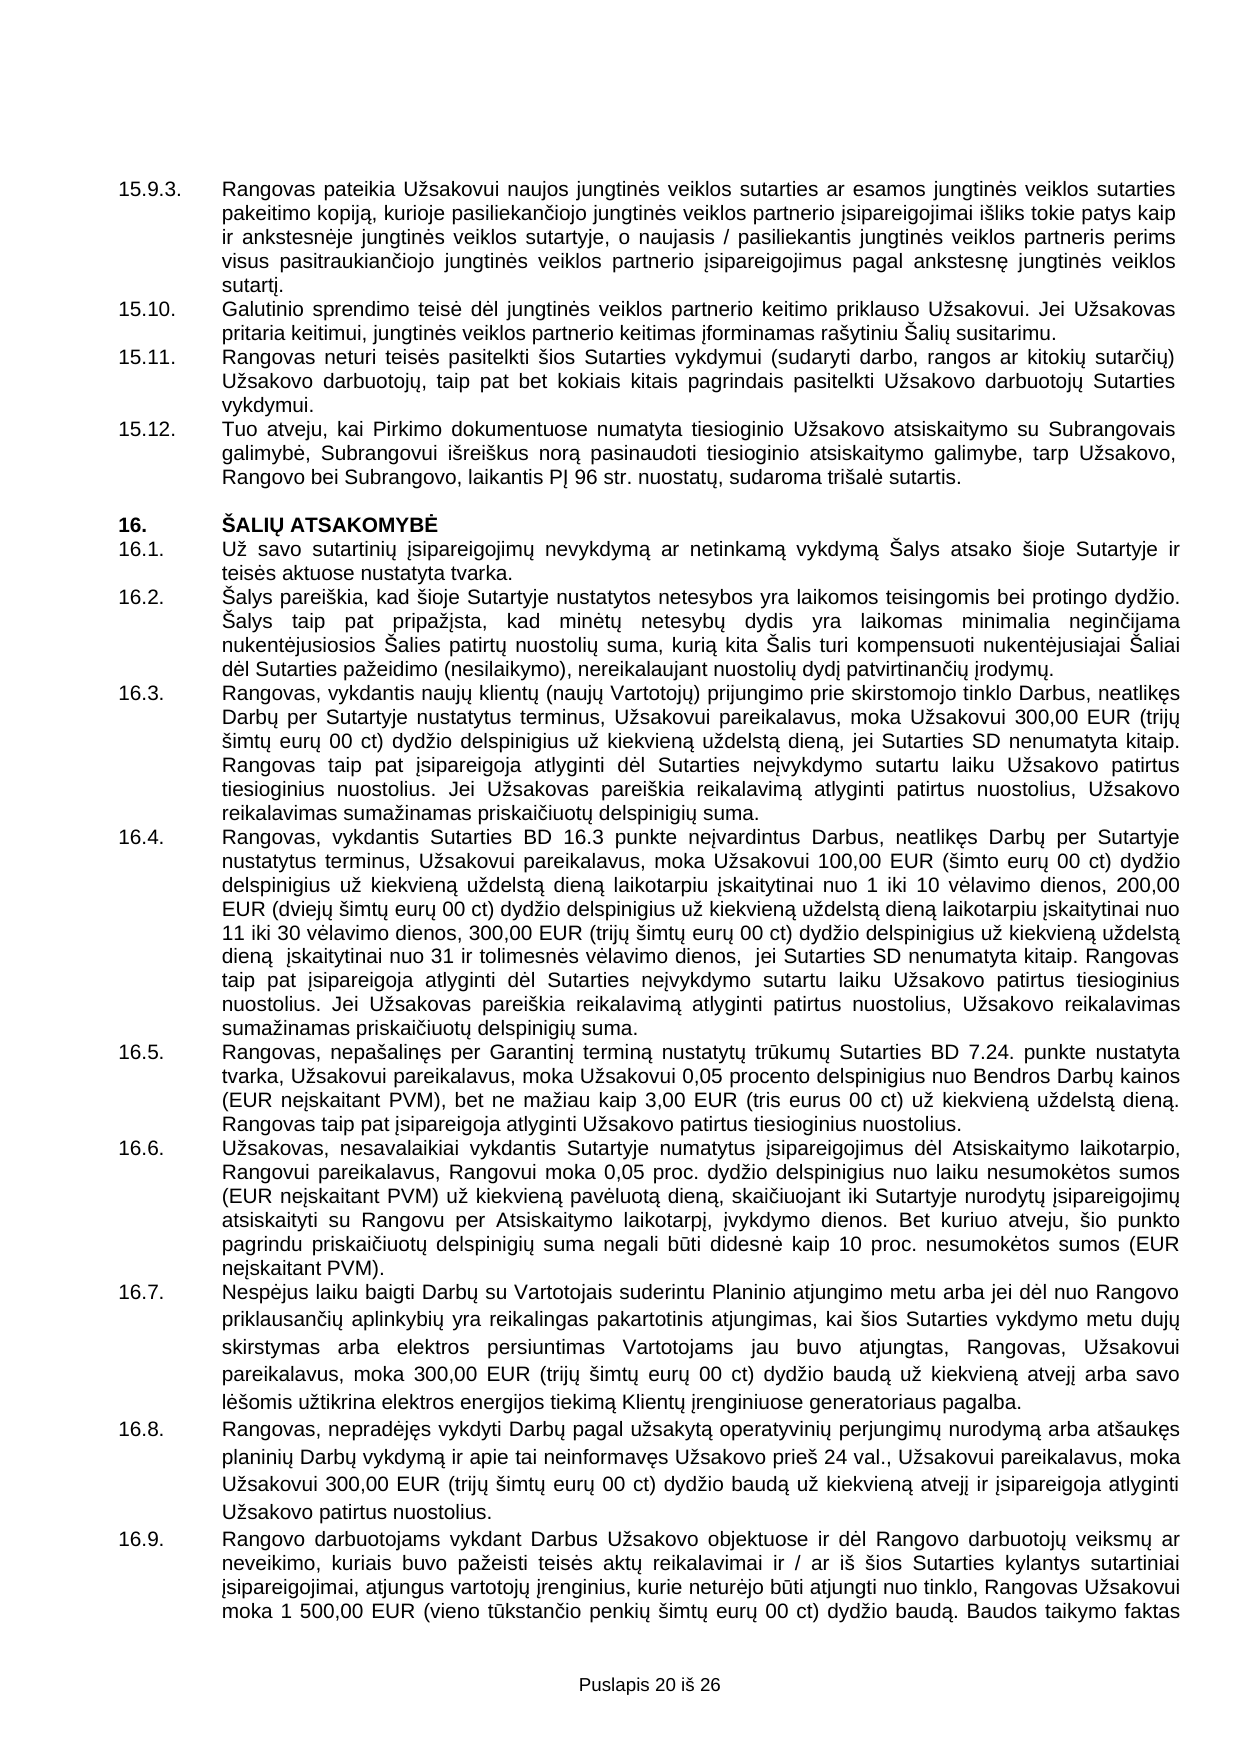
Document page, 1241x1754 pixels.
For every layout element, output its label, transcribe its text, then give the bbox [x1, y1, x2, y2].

list Šalys pareiškia, kad šioje Sutartyje nustatytos netesybos yra laikomos teisingomis bei protingo dydžio. Šalys taip pat pripažįsta, kad minėtų netesybų dydis yra laikomas minimalia neginčijama nukentėjusiosios Šalies patirtų nuostolių suma, kurią kita Šalis turi kompensuoti nukentėjusiajai Šaliai dėl Sutarties pažeidimo (nesilaikymo), nereikalaujant nuostolių dydį patvirtinančių įrodymų. [118, 585, 1181, 681]
list Rangovas, nepašalinęs per Garantinį terminą nustatytų trūkumų Sutarties BD 7.24. punkte nustatyta tvarka, Užsakovui pareikalavus, moka Užsakovui 0,05 procento delspinigius nuo Bendros Darbų kainos (EUR neįskaitant PVM), bet ne mažiau kaip 3,00 EUR (tris eurus 00 ct) už kiekvieną uždelstą dieną. Rangovas taip pat įsipareigoja atlyginti Užsakovo patirtus tiesioginius nuostolius. [118, 1040, 1181, 1136]
list Galutinio sprendimo teisė dėl jungtinės veiklos partnerio keitimo priklauso Užsakovui. Jei Užsakovas pritaria keitimui, jungtinės veiklos partnerio keitimas įforminamas rašytiniu Šalių susitarimu. [118, 297, 1177, 345]
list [118, 1527, 1181, 1623]
list Rangovas pateikia Užsakovui naujos jungtinės veiklos sutarties ar esamos jungtinės veiklos sutarties pakeitimo kopiją, kurioje pasiliekančiojo jungtinės veiklos partnerio įsipareigojimai išliks tokie patys kaip ir ankstesnėje jungtinės veiklos sutartyje, o naujasis / pasiliekantis jungtinės veiklos partneris perims visus pasitraukiančiojo jungtinės veiklos partnerio įsipareigojimus pagal ankstesnę jungtinės veiklos sutartį. [118, 177, 1177, 297]
list Tuo atveju, kai Pirkimo dokumentuose numatyta tiesioginio Užsakovo atsiskaitymo su Subrangovais galimybė, Subrangovui išreiškus norą pasinaudoti tiesioginio atsiskaitymo galimybe, tarp Užsakovo, Rangovo bei Subrangovo, laikantis PĮ 96 str. nuostatų, sudaroma trišalė sutartis. [118, 417, 1177, 489]
list Užsakovas, nesavalaikiai vykdantis Sutartyje numatytus įsipareigojimus dėl Atsiskaitymo laikotarpio, Rangovui pareikalavus, Rangovui moka 0,05 proc. dydžio delspinigius nuo laiku nesumokėtos sumos (EUR neįskaitant PVM) už kiekvieną pavėluotą dieną, skaičiuojant iki Sutartyje nurodytų įsipareigojimų atsiskaityti su Rangovu per Atsiskaitymo laikotarpį, įvykdymo dienos. Bet kuriuo atveju, šio punkto pagrindu priskaičiuotų delspinigių suma negali būti didesnė kaip 10 proc. nesumokėtos sumos (EUR neįskaitant PVM). [118, 1136, 1181, 1280]
list Rangovas, vykdantis naujų klientų (naujų Vartotojų) prijungimo prie skirstomojo tinklo Darbus, neatlikęs Darbų per Sutartyje nustatytus terminus, Užsakovui pareikalavus, moka Užsakovui 300,00 EUR (trijų šimtų eurų 00 ct) dydžio delspinigius už kiekvieną uždelstą dieną, jei Sutarties SD nenumatyta kitaip. Rangovas taip pat įsipareigoja atlyginti dėl Sutarties neįvykdymo sutartu laiku Užsakovo patirtus tiesioginius nuostolius. Jei Užsakovas pareiškia reikalavimą atlyginti patirtus nuostolius, Užsakovo reikalavimas sumažinamas priskaičiuotų delspinigių suma. [118, 681, 1181, 824]
list Už savo sutartinių įsipareigojimų nevykdymą ar netinkamą vykdymą Šalys atsako šioje Sutartyje ir teisės aktuose nustatyta tvarka. [118, 537, 1181, 585]
list Rangovas, vykdantis Sutarties BD 16.3 punkte neįvardintus Darbus, neatlikęs Darbų per Sutartyje nustatytus terminus, Užsakovui pareikalavus, moka Užsakovui 100,00 EUR (šimto eurų 00 ct) dydžio delspinigius už kiekvieną uždelstą dieną laikotarpiu įskaitytinai nuo 1 iki 10 vėlavimo dienos, 200,00 EUR (dviejų šimtų eurų 00 ct) dydžio delspinigius už kiekvieną uždelstą dieną laikotarpiu įskaitytinai nuo 11 iki 30 vėlavimo dienos, 300,00 EUR (trijų šimtų eurų 00 ct) dydžio delspinigius už kiekvieną uždelstą dieną įskaitytinai nuo 31 ir tolimesnės vėlavimo dienos, jei Sutarties SD nenumatyta kitaip. Rangovas taip pat įsipareigoja atlyginti dėl Sutarties neįvykdymo sutartu laiku Užsakovo patirtus tiesioginius nuostolius. Jei Užsakovas pareiškia reikalavimą atlyginti patirtus nuostolius, Užsakovo reikalavimas sumažinamas priskaičiuotų delspinigių suma. [118, 824, 1181, 1040]
list Rangovas neturi teisės pasitelkti šios Sutarties vykdymui (sudaryti darbo, rangos ar kitokių sutarčių) Užsakovo darbuotojų, taip pat bet kokiais kitais pagrindais pasitelkti Užsakovo darbuotojų Sutarties vykdymui. [118, 345, 1177, 417]
list Rangovas, nepradėjęs vykdyti Darbų pagal užsakytą operatyvinių perjungimų nurodymą arba atšaukęs planinių Darbų vykdymą ir apie tai neinformavęs Užsakovo prieš 24 val., Užsakovui pareikalavus, moka Užsakovui 300,00 EUR (trijų šimtų eurų 00 ct) dydžio baudą už kiekvieną atvejį ir įsipareigoja atlyginti Užsakovo patirtus nuostolius. [118, 1417, 1181, 1524]
list Nespėjus laiku baigti Darbų su Vartotojais suderintu Planinio atjungimo metu arba jei dėl nuo Rangovo priklausančių aplinkybių yra reikalingas pakartotinis atjungimas, kai šios Sutarties vykdymo metu dujų skirstymas arba elektros persiuntimas Vartotojams jau buvo atjungtas, Rangovas, Užsakovui pareikalavus, moka 300,00 EUR (trijų šimtų eurų 00 ct) dydžio baudą už kiekvieną atvejį arba savo lėšomis užtikrina elektros energijos tiekimą Klientų įrenginiuose generatoriaus pagalba. [118, 1280, 1181, 1414]
list ŠALIŲ ATSAKOMYBĖ [118, 513, 1181, 537]
